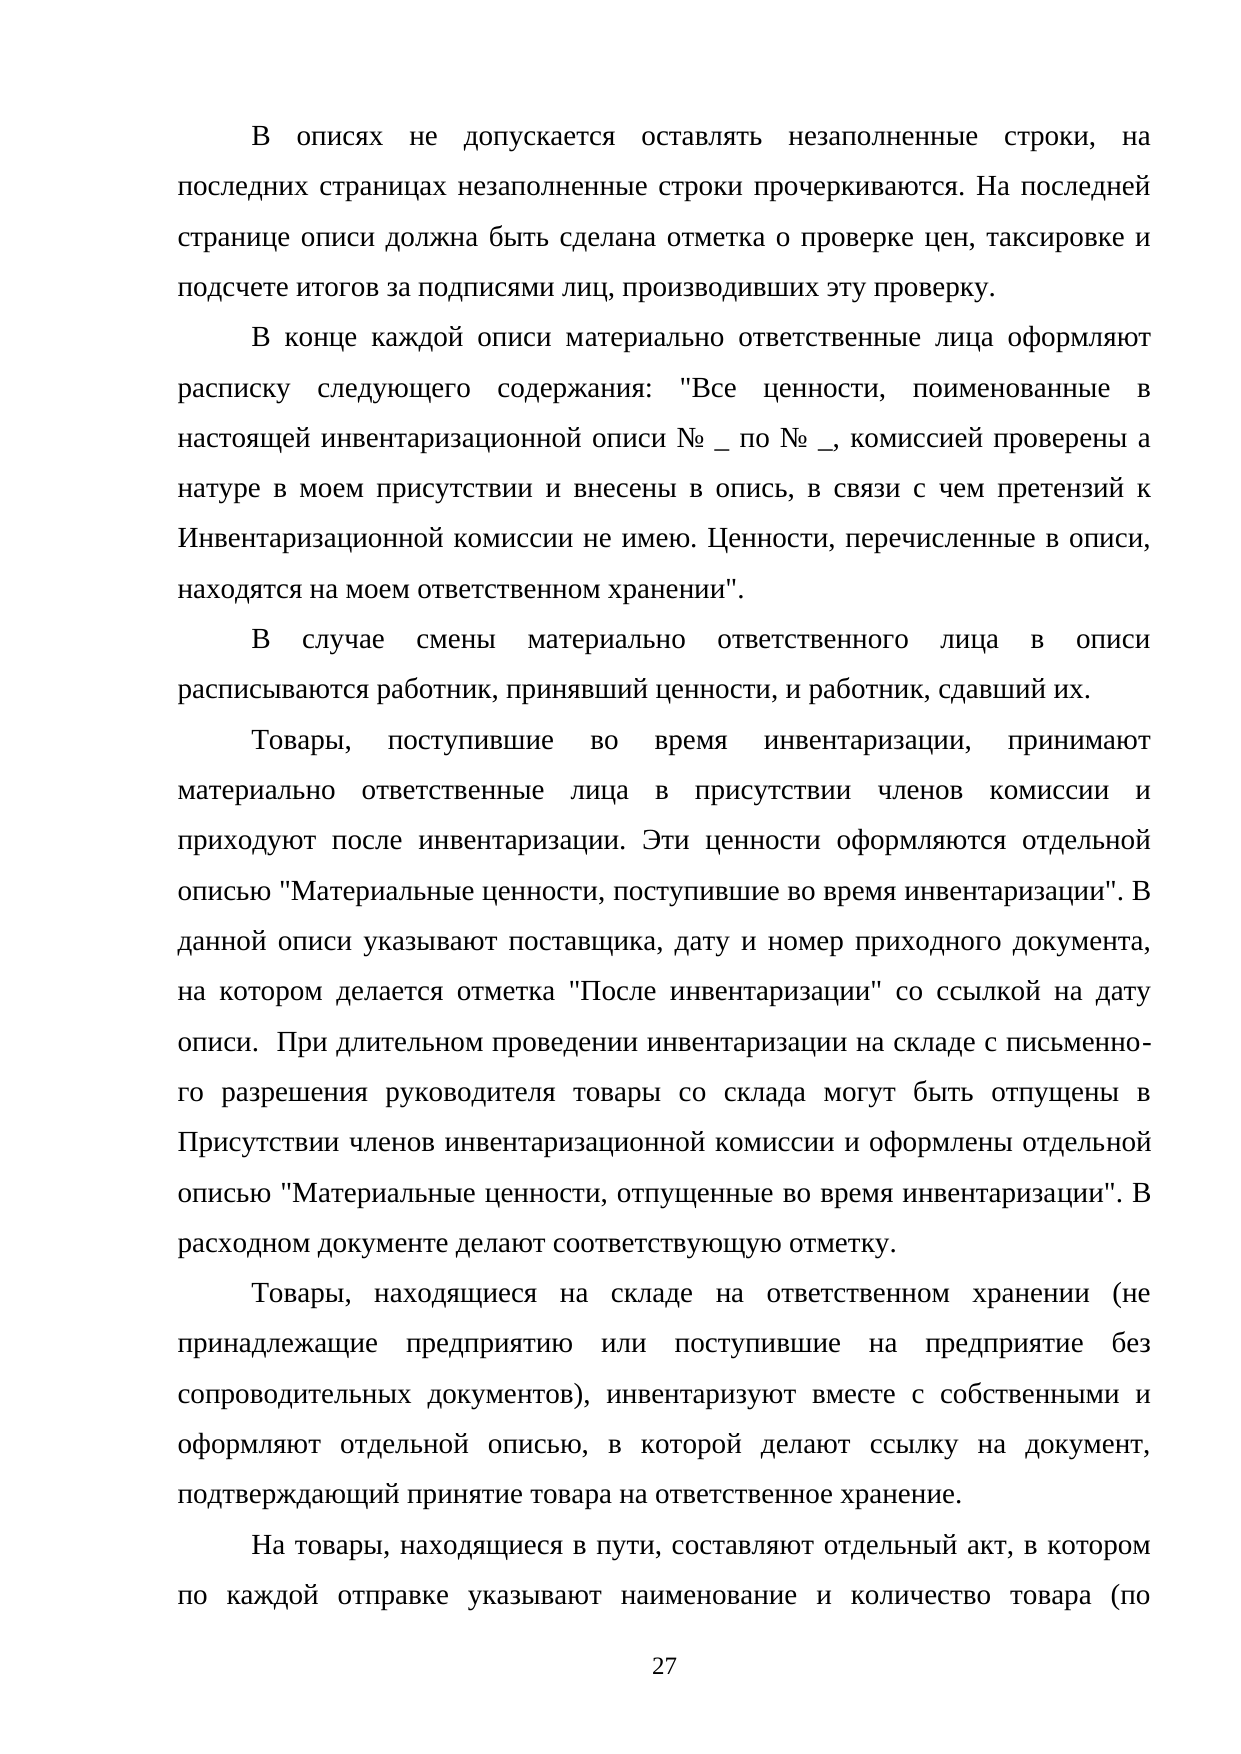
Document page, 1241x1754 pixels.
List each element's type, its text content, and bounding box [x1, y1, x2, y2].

text Товары, находящиеся на складе на ответственном хранении (не принадлежащие предприятию или поступившие на предприятие без сопроводительных документов), инвентаризуют вместе с собственными и оформляют отдельной описью, в которой делают ссылку на документ, подтверждающий принятие товара на ответственное хранение. [177, 1275, 1152, 1510]
text В конце каждой описи материально ответственные лица оформляют расписку следующего содержания: "Все ценности, поименованные в настоящей инвентаризационной описи № _ по № _, комиссией проверены а натуре в моем присутствии и внесены в опись, в связи с чем претензий к Инвентаризационной комиссии не имею. Ценности, перечисленные в описи, находятся на моем ответственном хранении". [177, 319, 1152, 604]
text В случае смены материально ответственного лица в описи расписываются работник, принявший ценности, и работник, сдавший их. [177, 621, 1152, 705]
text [177, 1527, 1152, 1611]
text В описях не допускается оставлять незаполненные строки, на последних страницах незаполненные строки прочеркиваются. На последней странице описи должна быть сделана отметка о проверке цен, таксировке и подсчете итогов за подписями лиц, производивших эту проверку. [177, 118, 1152, 303]
text Товары, поступившие во время инвентаризации, принимают материально ответственные лица в присутствии членов комиссии и приходуют после инвентаризации. Эти ценности оформляются отдельной описью "Материальные ценности, поступившие во время инвентаризации". В данной описи указывают поставщика, дату и номер приходного документа, на котором делается отметка "После инвентаризации" со ссылкой на дату описи. При длительном проведении инвентаризации на складе с письменного разрешения руководителя товары со склада могут быть отпущены в Присутствии членов инвентаризационной комиссии и оформлены отдельной описью "Материальные ценности, отпущенные во время инвентаризации". В расходном документе делают соответствующую отметку. [177, 722, 1152, 1258]
